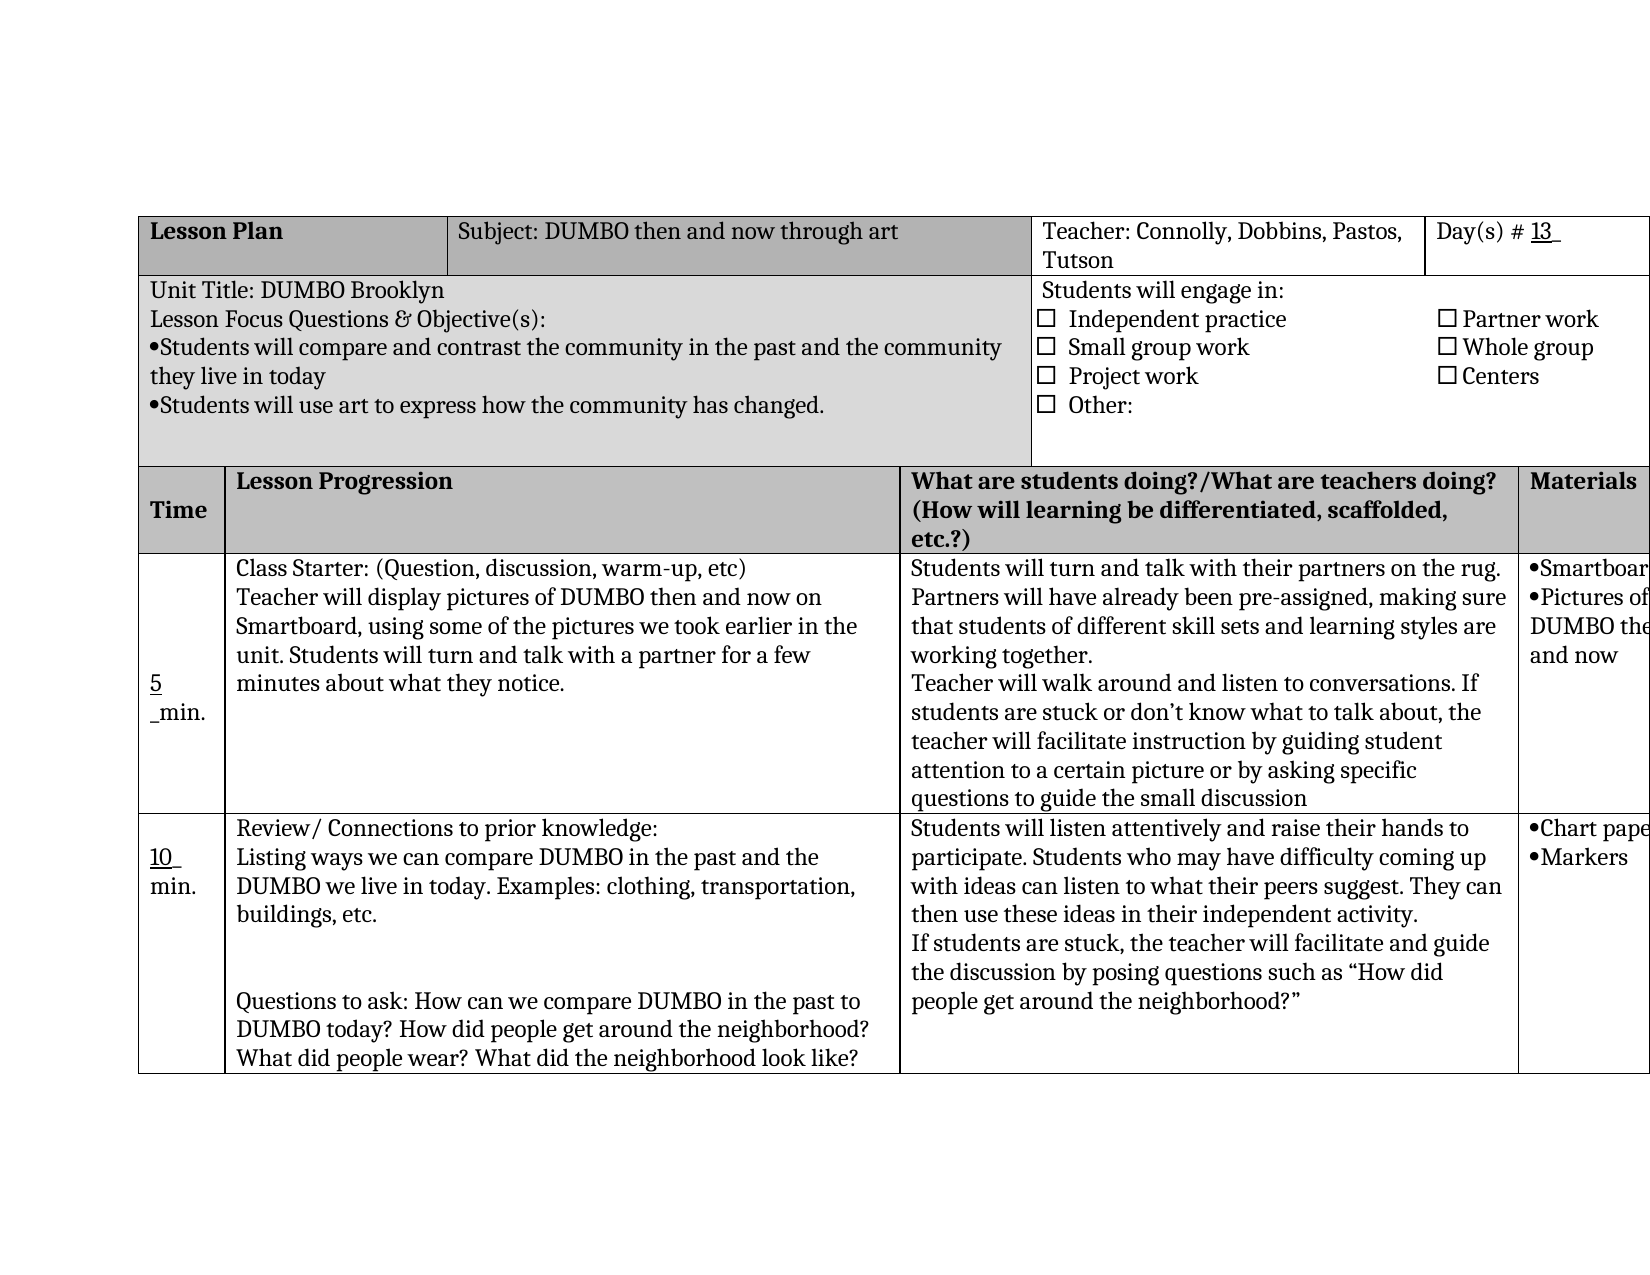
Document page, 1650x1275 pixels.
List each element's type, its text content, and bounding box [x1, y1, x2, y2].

table_header Teacher: Connolly, Dobbins, Pastos, Tutson [1032, 217, 1424, 275]
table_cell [901, 814, 1518, 1073]
table_header Day(s) # 13_ [1426, 217, 1649, 275]
table_cell Unit Title: DUMBO Brooklyn Lesson Focus Questions & Objective(s): Students will compare and contrast the community in the past and the community they live in today Students will use art to express how the community has changed. [139, 276, 1031, 466]
table_cell 10_ min. [139, 814, 224, 1073]
table_cell Materials [1519, 467, 1649, 553]
table_cell Smartboard Pictures of DUMBO then and now [1519, 554, 1649, 813]
table_cell Lesson Progression [226, 467, 899, 553]
table_cell Time [139, 467, 224, 553]
table_cell Partner work Whole group Centers [1425, 276, 1649, 466]
table_header Subject: DUMBO then and now through art [448, 217, 1031, 275]
table_cell Class Starter: (Question, discussion, warm-up, etc) Teacher will display pictures of DUMBO then and now on Smartboard, using some of the pictures we took earlier in the unit. Students will turn and talk with a partner for a few minutes about what they notice. [226, 554, 899, 813]
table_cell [226, 814, 899, 1073]
table_cell Students will engage in: Independent practice Small group work Project work Other: [1032, 276, 1425, 466]
table_cell What are students doing?/What are teachers doing? (How will learning be differentiated, scaffolded, etc.?) [901, 467, 1518, 553]
table_cell 5_min. [139, 554, 224, 813]
table_cell Students will turn and talk with their partners on the rug. Partners will have already been pre-assigned, making sure that students of different skill sets and learning styles are working together. Teacher will walk around and listen to conversations. If students are stuck or don’t know what to talk about, the teacher will facilitate instruction by guiding student attention to a certain picture or by asking specific questions to guide the small discussion [901, 554, 1518, 813]
table_cell Chart paper Markers [1519, 814, 1649, 1073]
table_header Lesson Plan [139, 217, 447, 275]
